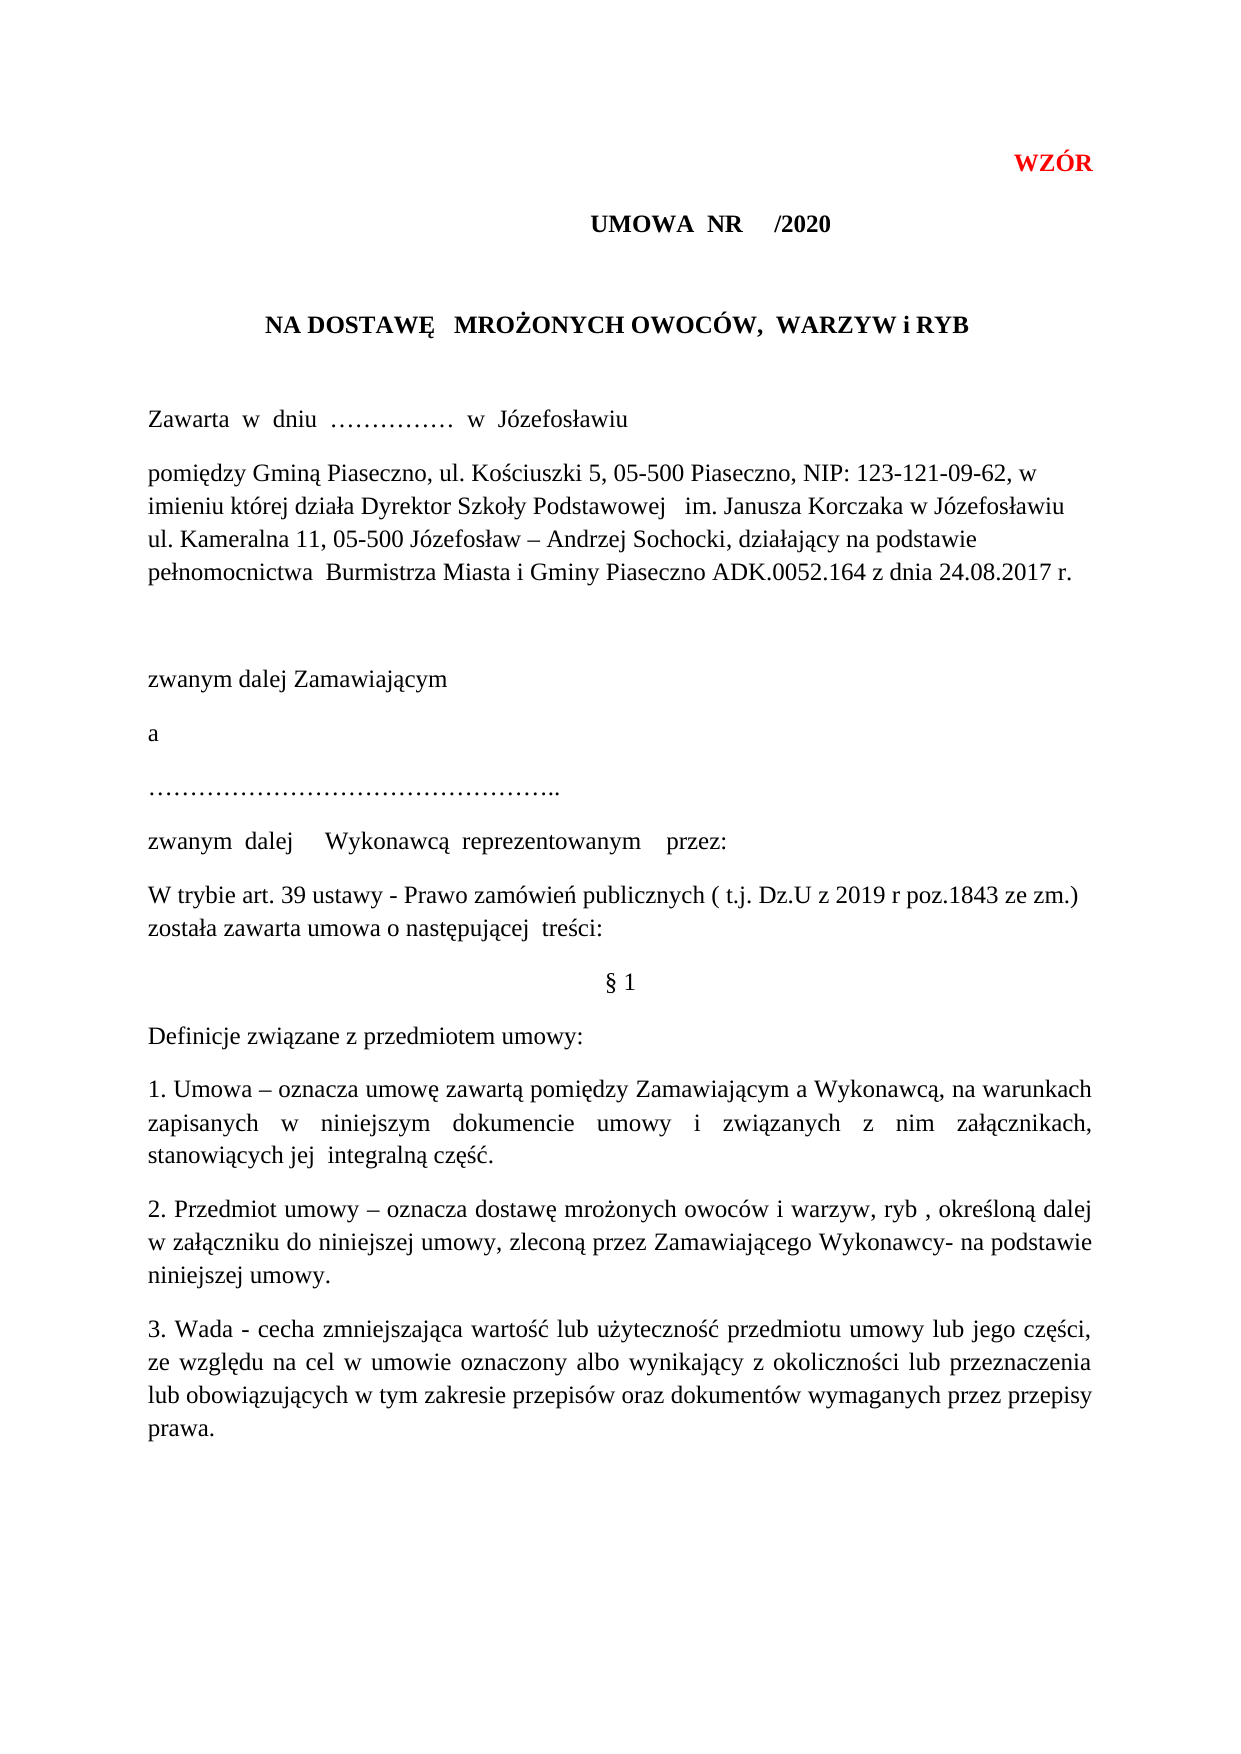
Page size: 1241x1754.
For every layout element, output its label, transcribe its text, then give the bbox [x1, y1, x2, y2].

text UMOWA NR /2020 [590, 209, 1093, 278]
text 1. Umowa – oznacza umowę zawartą pomiędzy Zamawiającym a Wykonawcą, na warunkach zapisanych w niniejszym dokumencie umowy i związanych z nim załącznikach, stanowiących jej integralną część. [148, 1074, 1093, 1169]
text ………………………………………….. [148, 772, 1093, 801]
text § 1 [148, 967, 1093, 996]
text pomiędzy Gminą Piaseczno, ul. Kościuszki 5, 05-500 Piaseczno, NIP: 123-121-09-62, w imieniu której działa Dyrektor Szkoły Podstawowej im. Janusza Korczaka w Józefosławiu ul. Kameralna 11, 05-500 Józefosław – Andrzej Sochocki, działający na podstawie pełnomocnictwa Burmistrza Miasta i Gminy Piaseczno ADK.0052.164 z dnia 24.08.2017 r. [148, 458, 1093, 586]
text W trybie art. 39 ustawy - Prawo zamówień publicznych ( t.j. Dz.U z 2019 r poz.1843 ze zm.) została zawarta umowa o następującej treści: [148, 880, 1093, 942]
text Definicje związane z przedmiotem umowy: [148, 1021, 1093, 1049]
text zwanym dalej Zamawiającym [148, 664, 1093, 693]
text a [148, 718, 1093, 747]
text zwanym dalej Wykonawcą reprezentowanym przez: [148, 826, 1093, 855]
text Zawarta w dniu …………… w Józefosławiu [148, 404, 1093, 433]
text 2. Przedmiot umowy – oznacza dostawę mrożonych owoców i warzyw, ryb , określoną dalej w załączniku do niniejszej umowy, zleconą przez Zamawiającego Wykonawcy- na podstawie niniejszej umowy. [148, 1194, 1093, 1289]
text WZÓR [148, 148, 1093, 176]
text 3. Wada - cecha zmniejszająca wartość lub użyteczność przedmiotu umowy lub jego części, ze względu na cel w umowie oznaczony albo wynikający z okoliczności lub przeznaczenia lub obowiązujących w tym zakresie przepisów oraz dokumentów wymaganych przez przepisy prawa. [148, 1314, 1093, 1442]
text NA DOSTAWĘ MROŻONYCH OWOCÓW, WARZYW i RYB [183, 310, 1051, 339]
